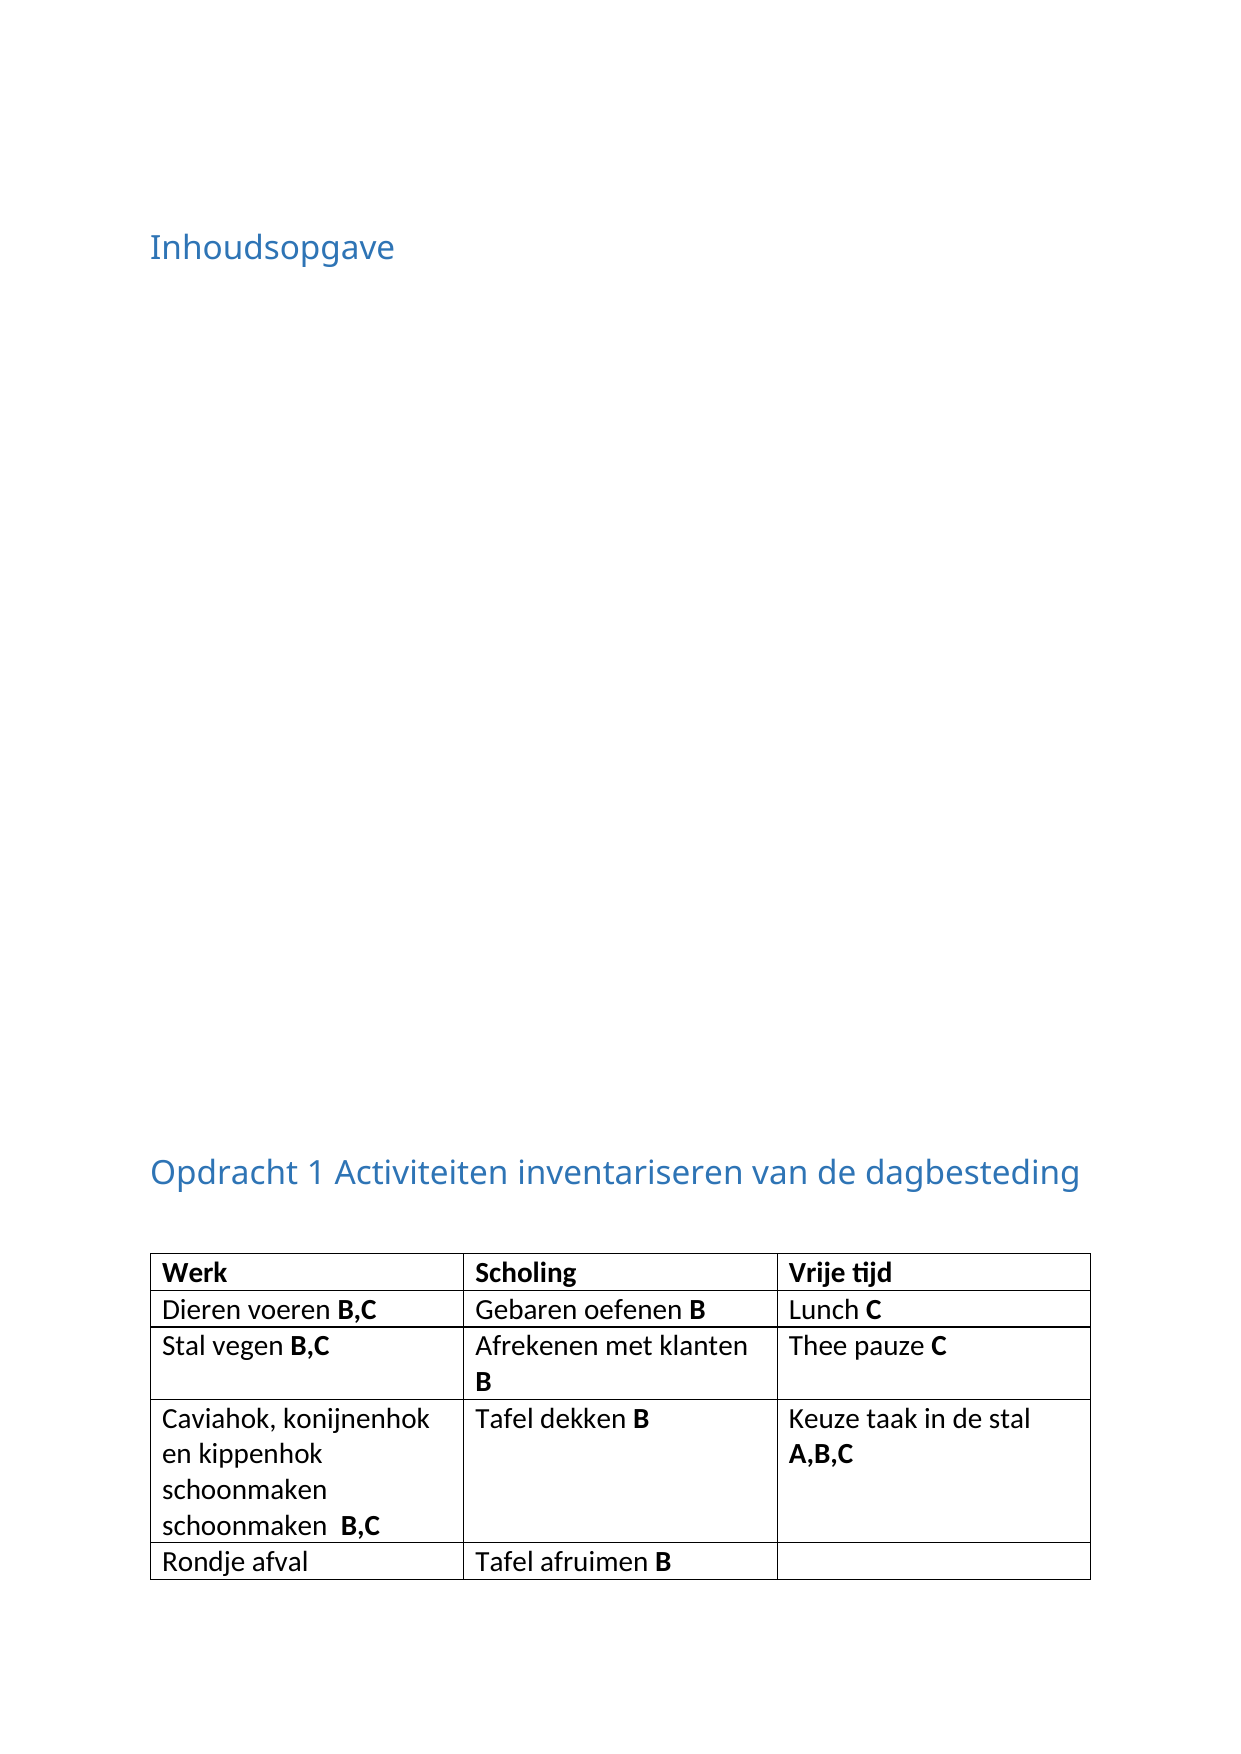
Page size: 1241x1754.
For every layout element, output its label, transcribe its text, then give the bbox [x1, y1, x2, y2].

table_cell Dieren voeren B,C [151, 1291, 463, 1326]
table_header Werk [151, 1254, 463, 1290]
table_cell Rondje afval [151, 1543, 463, 1579]
table_cell Gebaren oefenen B [464, 1291, 777, 1326]
table_cell [778, 1543, 1090, 1579]
table_cell Tafel dekken B [464, 1400, 777, 1542]
subtitle Inhoudsopgave [150, 224, 1090, 269]
table_header Scholing [464, 1254, 777, 1290]
table_header Vrije tijd [778, 1254, 1090, 1290]
table_cell Lunch C [778, 1291, 1090, 1326]
table_cell Keuze taak in de stal A,B,C [778, 1400, 1090, 1542]
table_cell Caviahok, konijnenhok en kippenhok schoonmaken schoonmaken B,C [151, 1400, 463, 1542]
table_cell Tafel afruimen B [464, 1543, 777, 1579]
table_cell Stal vegen B,C [151, 1328, 463, 1399]
table_cell Thee pauze C [778, 1328, 1090, 1399]
subtitle Opdracht 1 Activiteiten inventariseren van de dagbesteding [150, 1149, 1090, 1194]
table_cell Afrekenen met klanten B [464, 1328, 777, 1399]
